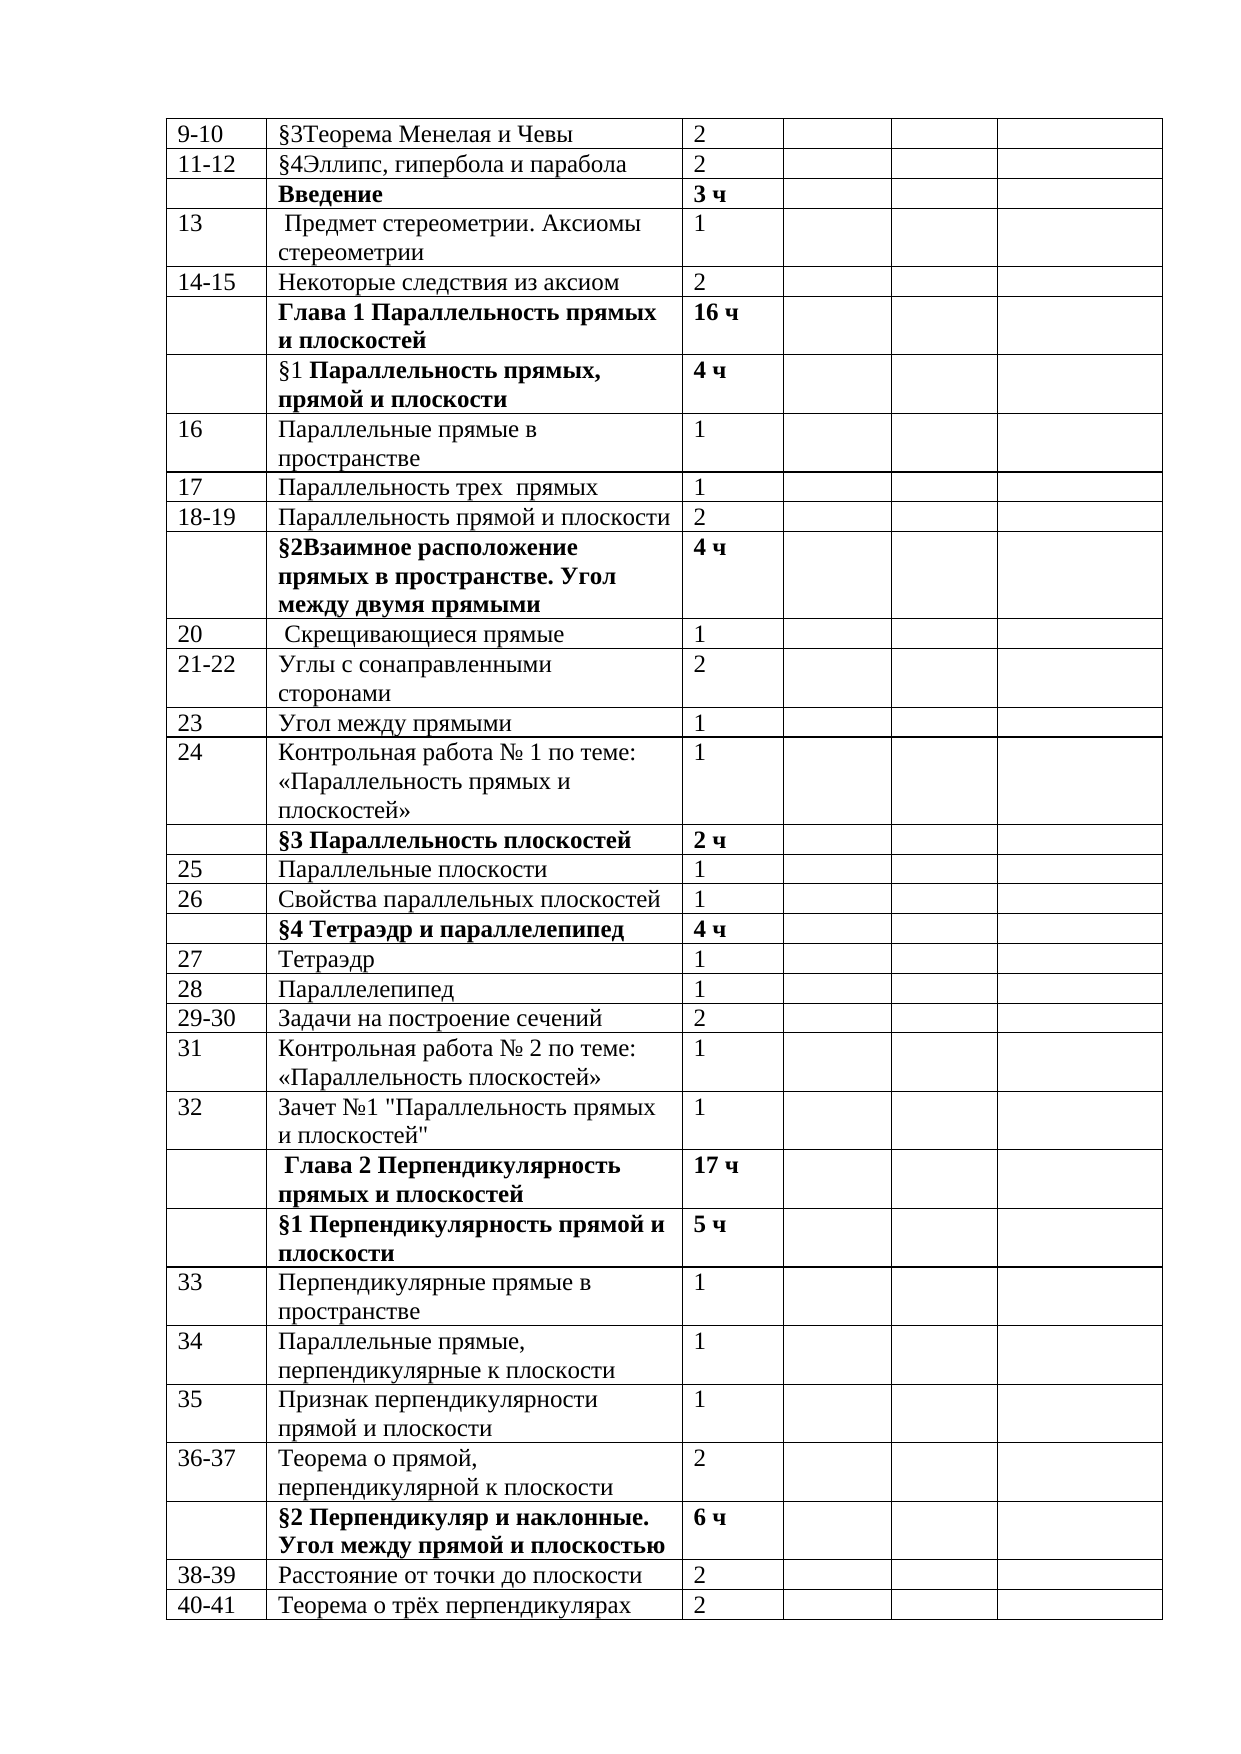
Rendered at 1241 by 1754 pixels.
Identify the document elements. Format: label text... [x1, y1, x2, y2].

table_cell [892, 267, 997, 296]
table_cell Параллельность трех прямых [267, 473, 682, 501]
table_cell 1 [683, 1092, 783, 1149]
table_cell 2 [683, 267, 783, 296]
table_cell [998, 297, 1162, 354]
table_cell §2 Перпендикуляр и наклонные. Угол между прямой и плоскостью [267, 1502, 682, 1559]
table_cell 23 [167, 708, 266, 736]
table_cell [892, 502, 997, 531]
table_cell [998, 738, 1162, 824]
table_cell Глава 1 Параллельность прямых и плоскостей [267, 297, 682, 354]
table_cell Параллельные прямые в пространстве [267, 414, 682, 471]
table_cell 33 [167, 1268, 266, 1325]
table_cell [784, 914, 891, 943]
table_cell [784, 209, 891, 266]
table_cell [892, 532, 997, 618]
table_cell 1 [683, 414, 783, 471]
table_cell [167, 914, 266, 943]
table_cell [998, 1590, 1162, 1619]
table_cell [784, 1560, 891, 1589]
table_cell [784, 473, 891, 501]
table_cell 40-41 [167, 1590, 266, 1619]
table_cell [892, 914, 997, 943]
table_cell 1 [683, 944, 783, 973]
table_cell [784, 974, 891, 1002]
table_cell [784, 1268, 891, 1325]
table_cell 1 [683, 209, 783, 266]
table_cell [784, 738, 891, 824]
table_cell 1 [683, 1385, 783, 1442]
table_cell 3 ч [683, 179, 783, 207]
table_cell 17 [167, 473, 266, 501]
table_cell [892, 209, 997, 266]
table_cell [998, 532, 1162, 618]
table_cell [998, 119, 1162, 148]
table_cell Расстояние от точки до плоскости [267, 1560, 682, 1589]
table_cell [167, 1502, 266, 1559]
table_cell [998, 1268, 1162, 1325]
table_cell [784, 267, 891, 296]
table_cell [784, 1385, 891, 1442]
table_cell 1 [683, 974, 783, 1002]
table_cell [784, 149, 891, 178]
table_cell 1 [683, 855, 783, 883]
table_cell [167, 1209, 266, 1266]
table_cell [998, 1560, 1162, 1589]
table_cell [892, 1560, 997, 1589]
table_cell 4 ч [683, 914, 783, 943]
table_cell [784, 1092, 891, 1149]
table_cell 2 [683, 1443, 783, 1501]
table_cell 31 [167, 1033, 266, 1091]
table_cell [892, 355, 997, 413]
table_cell [892, 1590, 997, 1619]
table_cell [892, 855, 997, 883]
table_cell [892, 708, 997, 736]
table_cell [998, 1326, 1162, 1383]
table_cell [892, 414, 997, 471]
table_cell 20 [167, 619, 266, 648]
table_cell [892, 1502, 997, 1559]
table_cell [998, 619, 1162, 648]
table_cell §4 Тетраэдр и параллелепипед [267, 914, 682, 943]
table_cell [998, 267, 1162, 296]
table_cell Параллельные плоскости [267, 855, 682, 883]
table_cell [784, 297, 891, 354]
table_cell 9-10 [167, 119, 266, 148]
table_cell [784, 855, 891, 883]
table_cell [998, 149, 1162, 178]
table_cell [998, 884, 1162, 913]
table_cell Углы с сонаправленными сторонами [267, 649, 682, 707]
table_cell Параллельность прямой и плоскости [267, 502, 682, 531]
table_cell 32 [167, 1092, 266, 1149]
table_cell [784, 1209, 891, 1266]
table_cell 2 [683, 149, 783, 178]
table_cell [892, 1092, 997, 1149]
table_cell [998, 944, 1162, 973]
table_cell [998, 825, 1162, 853]
table_cell Некоторые следствия из аксиом [267, 267, 682, 296]
table_cell 5 ч [683, 1209, 783, 1266]
table_cell [998, 708, 1162, 736]
table_cell 1 [683, 884, 783, 913]
table_cell [784, 1150, 891, 1208]
table_cell Тетраэдр [267, 944, 682, 973]
table_cell [784, 1443, 891, 1501]
table_cell 27 [167, 944, 266, 973]
table_cell 2 [683, 1560, 783, 1589]
table_cell Контрольная работа № 1 по теме: «Параллельность прямых и плоскостей» [267, 738, 682, 824]
table_cell [784, 1502, 891, 1559]
table_cell [998, 1092, 1162, 1149]
table_cell 1 [683, 473, 783, 501]
table_cell 34 [167, 1326, 266, 1383]
table_cell [998, 855, 1162, 883]
table_cell Параллелепипед [267, 974, 682, 1002]
table_cell [998, 355, 1162, 413]
table_cell §4Эллипс, гипербола и парабола [267, 149, 682, 178]
table_cell 25 [167, 855, 266, 883]
table_cell [784, 884, 891, 913]
table_cell §3Теорема Менелая и Чевы [267, 119, 682, 148]
table_cell [167, 1150, 266, 1208]
table_cell 1 [683, 1268, 783, 1325]
table_cell [784, 825, 891, 853]
table_cell [998, 502, 1162, 531]
table_cell [998, 209, 1162, 266]
table_cell 2 [683, 502, 783, 531]
table_cell §1 Перпендикулярность прямой и плоскости [267, 1209, 682, 1266]
table_cell [784, 619, 891, 648]
table_cell 35 [167, 1385, 266, 1442]
table_cell [892, 1004, 997, 1032]
table_cell Свойства параллельных плоскостей [267, 884, 682, 913]
table_cell [998, 473, 1162, 501]
table_cell 16 [167, 414, 266, 471]
table_cell [892, 1326, 997, 1383]
table_cell 11-12 [167, 149, 266, 178]
table_cell Перпендикулярные прямые в пространстве [267, 1268, 682, 1325]
table_cell [892, 179, 997, 207]
table_cell 17 ч [683, 1150, 783, 1208]
table_cell 1 [683, 619, 783, 648]
table_cell 29-30 [167, 1004, 266, 1032]
table_cell [998, 1033, 1162, 1091]
table_cell [892, 944, 997, 973]
table_cell 2 [683, 649, 783, 707]
table_cell [784, 1590, 891, 1619]
table_cell Введение [267, 179, 682, 207]
table_cell [167, 179, 266, 207]
table_cell [784, 119, 891, 148]
table_cell [892, 473, 997, 501]
table_cell [784, 1326, 891, 1383]
table_cell §2Взаимное расположение прямых в пространстве. Угол между двумя прямыми [267, 532, 682, 618]
table_cell [892, 649, 997, 707]
table_cell [998, 974, 1162, 1002]
table_cell [998, 414, 1162, 471]
table_cell [784, 414, 891, 471]
table_cell [892, 1268, 997, 1325]
table_cell [998, 1150, 1162, 1208]
table_cell [998, 914, 1162, 943]
table_cell [892, 884, 997, 913]
table_cell [892, 119, 997, 148]
table_cell [892, 1033, 997, 1091]
table_cell Теорема о трёх перпендикулярах [267, 1590, 682, 1619]
table_cell [998, 1502, 1162, 1559]
table_cell [892, 1385, 997, 1442]
table_cell 36-37 [167, 1443, 266, 1501]
table_cell 13 [167, 209, 266, 266]
table_cell [784, 1033, 891, 1091]
table_cell 6 ч [683, 1502, 783, 1559]
table_cell [784, 355, 891, 413]
table_cell [784, 649, 891, 707]
table_cell [892, 738, 997, 824]
table_cell [892, 1209, 997, 1266]
table_cell 26 [167, 884, 266, 913]
table_cell 1 [683, 738, 783, 824]
table_cell 4 ч [683, 532, 783, 618]
table_cell §3 Параллельность плоскостей [267, 825, 682, 853]
table_cell [784, 944, 891, 973]
table_cell Зачет №1 "Параллельность прямых и плоскостей" [267, 1092, 682, 1149]
table_cell [167, 532, 266, 618]
table_cell [892, 974, 997, 1002]
table_cell Глава 2 Перпендикулярность прямых и плоскостей [267, 1150, 682, 1208]
table_cell 2 [683, 1004, 783, 1032]
table_cell Признак перпендикулярности прямой и плоскости [267, 1385, 682, 1442]
table_cell Угол между прямыми [267, 708, 682, 736]
table_cell [784, 179, 891, 207]
table_cell [892, 297, 997, 354]
table_cell 28 [167, 974, 266, 1002]
table_cell [998, 649, 1162, 707]
table_cell [784, 1004, 891, 1032]
table_cell 24 [167, 738, 266, 824]
table_cell [892, 619, 997, 648]
table_cell [892, 1443, 997, 1501]
table_cell 2 ч [683, 825, 783, 853]
table_cell [784, 532, 891, 618]
table_cell 14-15 [167, 267, 266, 296]
table_cell [998, 179, 1162, 207]
table_cell [998, 1385, 1162, 1442]
table_cell [998, 1004, 1162, 1032]
table_cell Задачи на построение сечений [267, 1004, 682, 1032]
table_cell 1 [683, 1033, 783, 1091]
table_cell [167, 825, 266, 853]
table_cell [998, 1443, 1162, 1501]
table_cell [892, 825, 997, 853]
table_cell 4 ч [683, 355, 783, 413]
table_cell 16 ч [683, 297, 783, 354]
table_cell §1 Параллельность прямых, прямой и плоскости [267, 355, 682, 413]
table_cell 1 [683, 1326, 783, 1383]
table_cell Контрольная работа № 2 по теме: «Параллельность плоскостей» [267, 1033, 682, 1091]
table_cell Теорема о прямой, перпендикулярной к плоскости [267, 1443, 682, 1501]
table_cell 21-22 [167, 649, 266, 707]
table_cell Предмет стереометрии. Аксиомы стереометрии [267, 209, 682, 266]
table_cell [167, 355, 266, 413]
table_cell [892, 149, 997, 178]
table_cell [892, 1150, 997, 1208]
table_cell 2 [683, 119, 783, 148]
table_cell [167, 297, 266, 354]
table_cell 18-19 [167, 502, 266, 531]
table_cell [998, 1209, 1162, 1266]
table_cell 38-39 [167, 1560, 266, 1589]
table_cell [784, 502, 891, 531]
table_cell 1 [683, 708, 783, 736]
table_cell 2 [683, 1590, 783, 1619]
table_cell [784, 708, 891, 736]
table_cell Скрещивающиеся прямые [267, 619, 682, 648]
table_cell Параллельные прямые, перпендикулярные к плоскости [267, 1326, 682, 1383]
